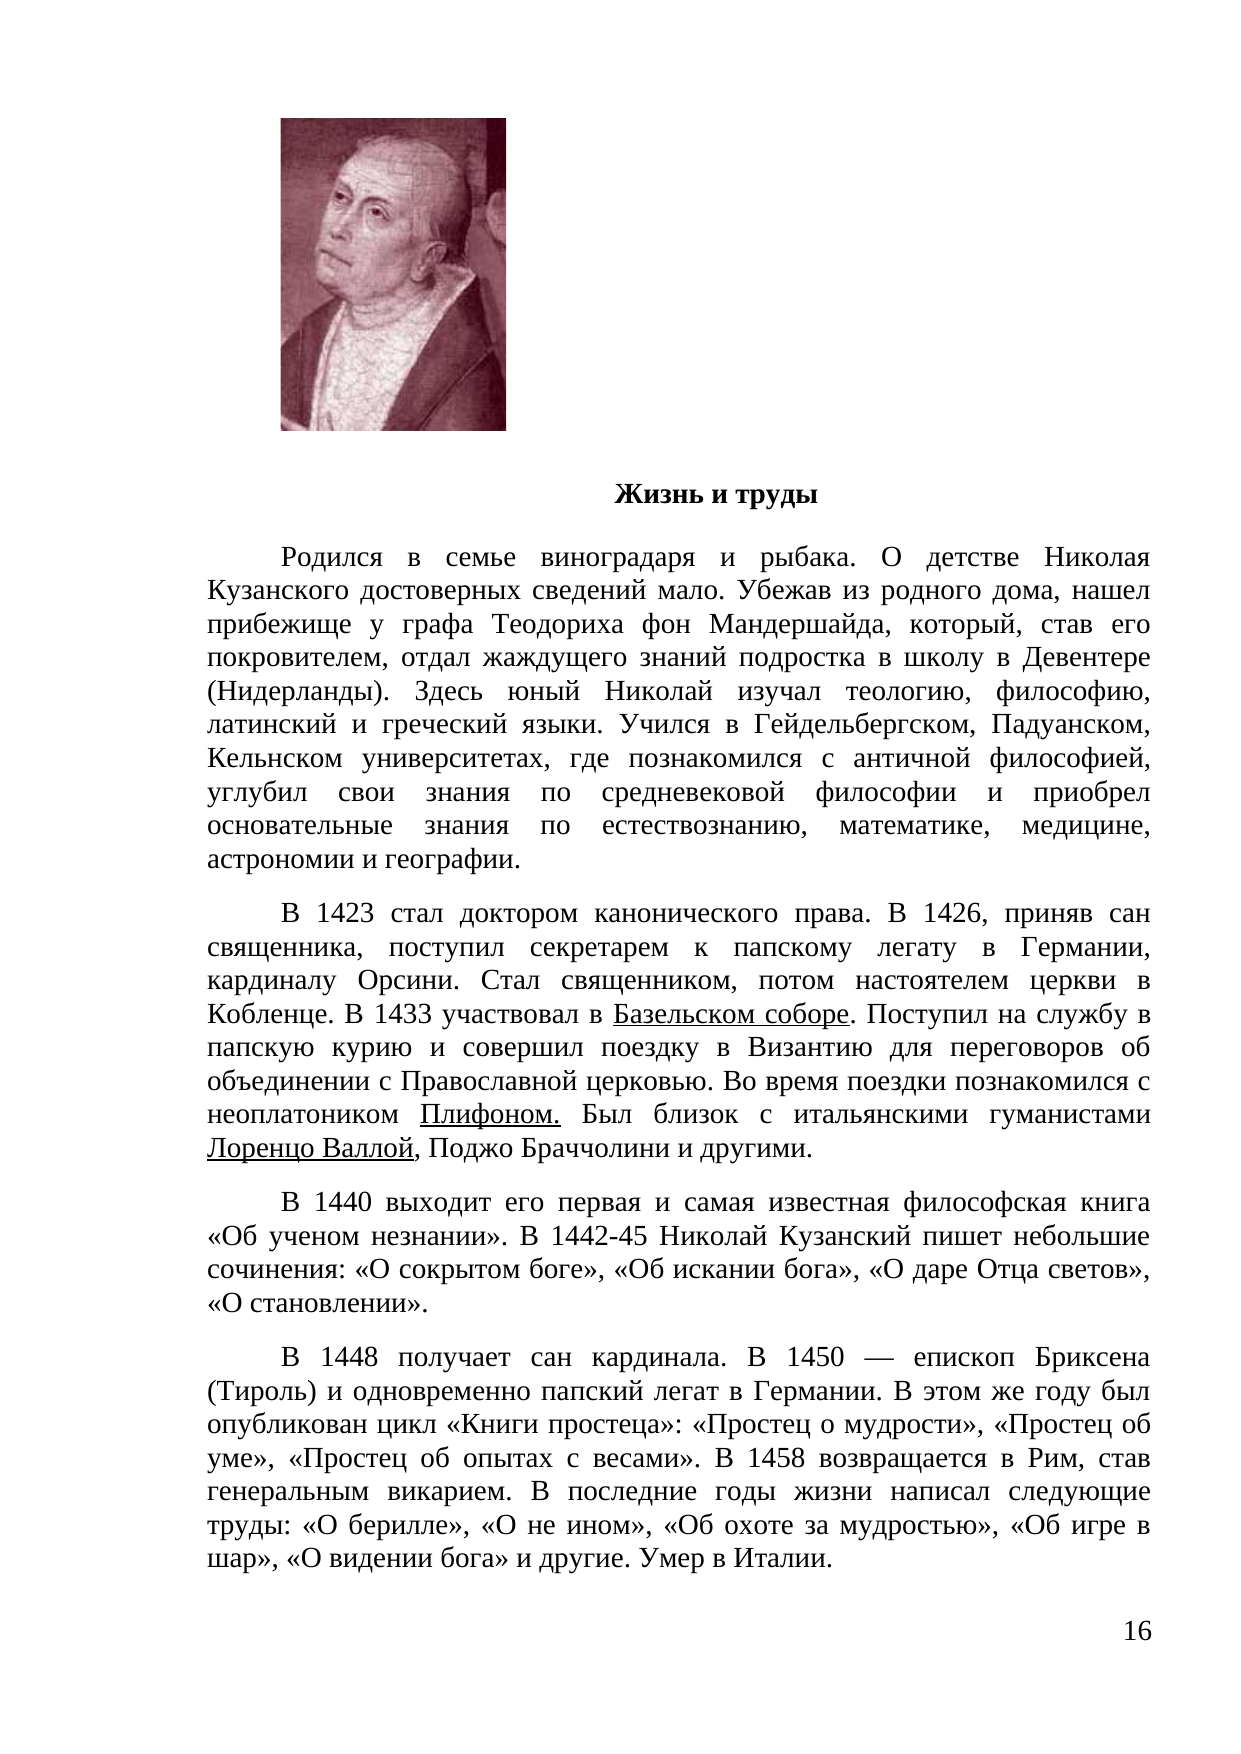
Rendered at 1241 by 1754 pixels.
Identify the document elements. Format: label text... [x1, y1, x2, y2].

text В 1440 выходит его первая и самая известная философская книга «Об ученом незнании». В 1442-45 Николай Кузанский пишет небольшие сочинения: «О сокрытом боге», «Об искании бога», «О даре Отца светов», «О становлении». [207, 1184, 1152, 1318]
text Жизнь и труды [207, 476, 1152, 510]
text В 1423 стал доктором канонического права. В 1426, приняв сан священника, поступил секретарем к папскому легату в Германии, кардиналу Орсини. Стал священником, потом настоятелем церкви в Кобленце. В 1433 участвовал в Базельском соборе. Поступил на службу в папскую курию и совершил поездку в Византию для переговоров об объединении с Православной церковью. Во время поездки познакомился с неоплатоником Плифоном. Был близок с итальянскими гуманистами Лоренцо Валлой, Поджо Браччолини и другими. [207, 895, 1152, 1163]
picture [280, 118, 507, 431]
text В 1448 получает сан кардинала. В 1450 — епископ Бриксена (Тироль) и одновременно папский легат в Германии. В этом же году был опубликован цикл «Книги простеца»: «Простец о мудрости», «Простец об уме», «Простец об опытах с весами». В 1458 возвращается в Рим, став генеральным викарием. В последние годы жизни написал следующие труды: «О берилле», «О не ином», «Об охоте за мудростью», «Об игре в шар», «О видении бога» и другие. Умер в Италии. [207, 1339, 1152, 1574]
text Родился в семье виноградаря и рыбака. О детстве Николая Кузанского достоверных сведений мало. Убежав из родного дома, нашел прибежище у графа Теодориха фон Мандершайда, который, став его покровителем, отдал жаждущего знаний подростка в школу в Девентере (Нидерланды). Здесь юный Николай изучал теологию, философию, латинский и греческий языки. Учился в Гейдельбергском, Падуанском, Кельнском университетах, где познакомился с античной философией, углубил свои знания по средневековой философии и приобрел основательные знания по естествознанию, математике, медицине, астрономии и географии. [207, 539, 1152, 874]
